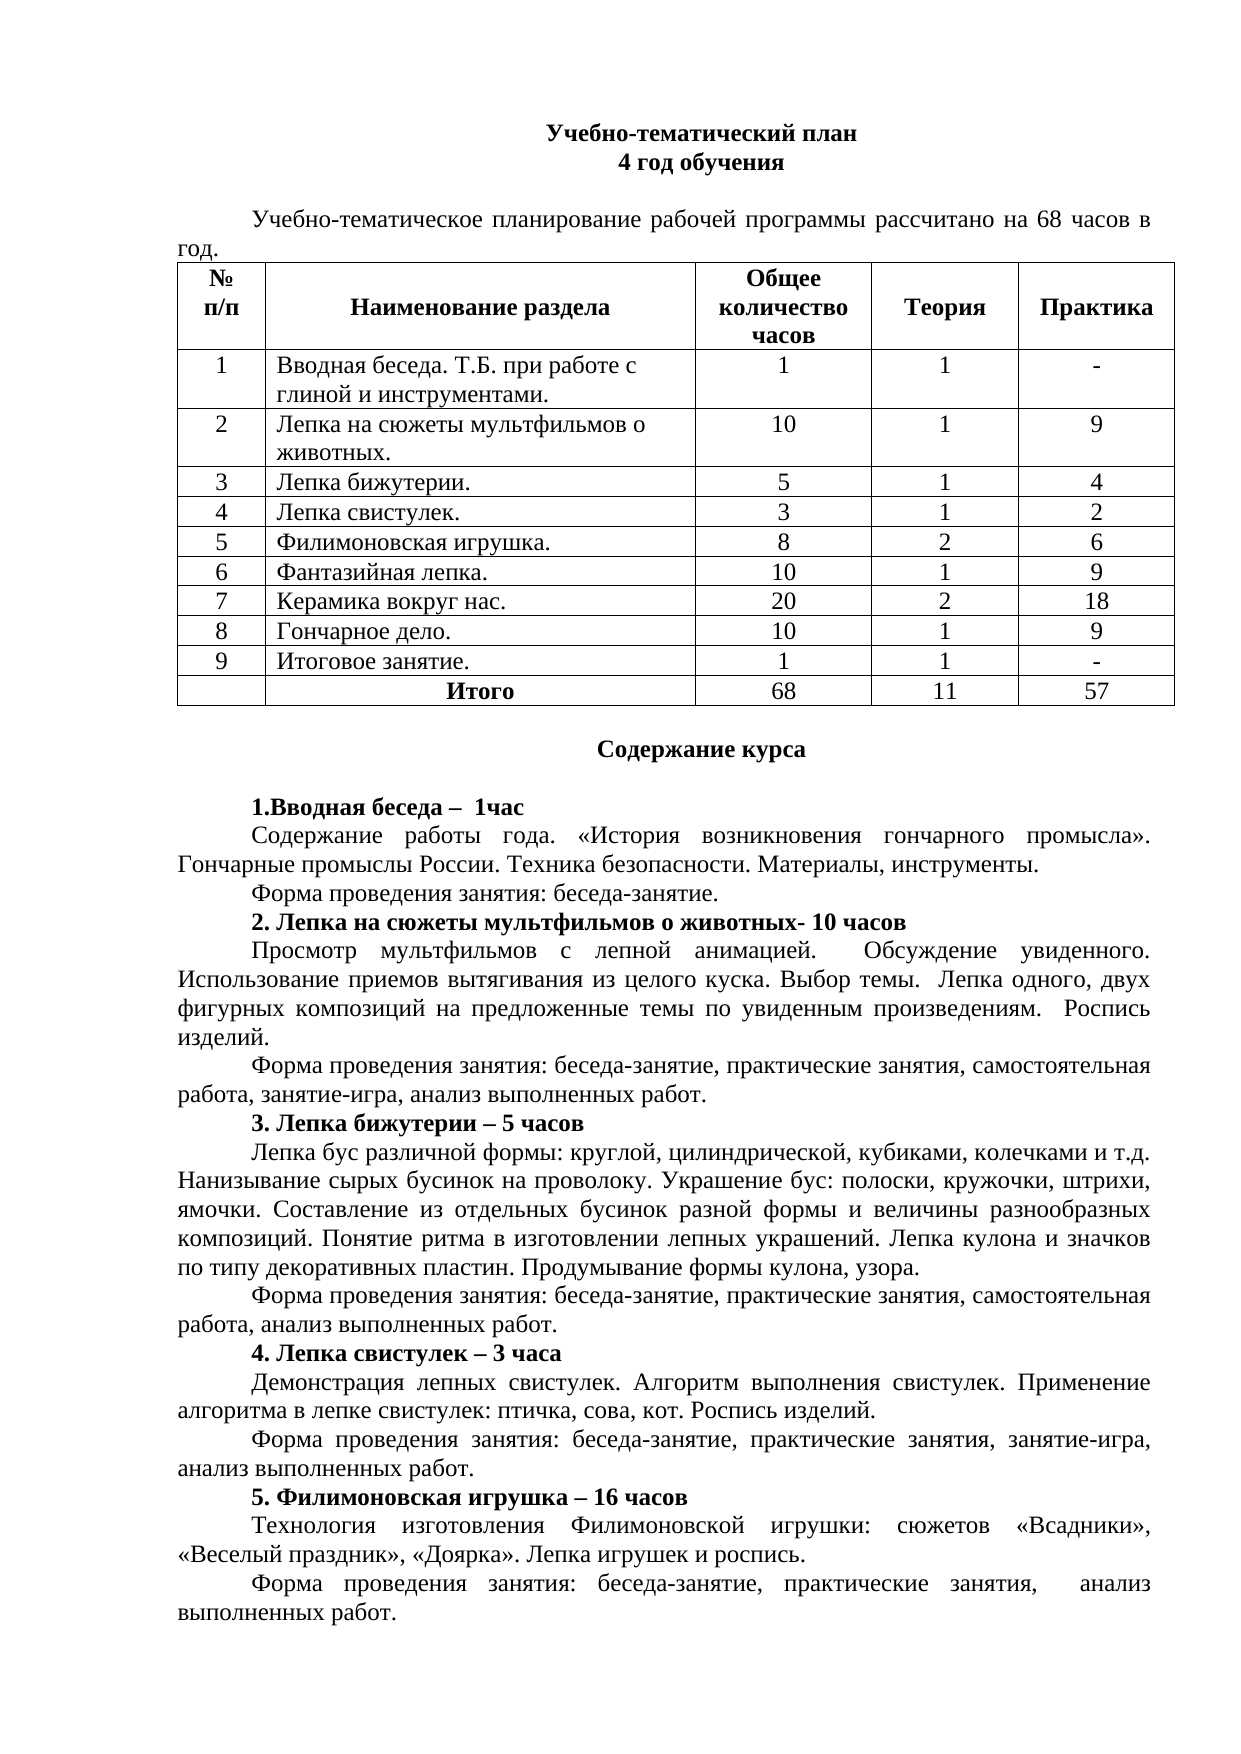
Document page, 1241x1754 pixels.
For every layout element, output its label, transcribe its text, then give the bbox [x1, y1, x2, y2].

table_cell 9 [178, 646, 265, 675]
table_cell 9 [1019, 557, 1174, 585]
table_cell 4 [1019, 467, 1174, 496]
table_cell Гончарное дело. [266, 616, 695, 645]
table_cell 1 [178, 350, 265, 408]
table_cell 3 [696, 497, 871, 526]
text 2. Лепка на сюжеты мультфильмов о животных- 10 часов [177, 907, 1152, 936]
table_cell Лепка свистулек. [266, 497, 695, 526]
table_header Наименование раздела [266, 263, 695, 349]
table_cell 1 [696, 646, 871, 675]
table_cell Керамика вокруг нас. [266, 586, 695, 615]
table_cell 8 [178, 616, 265, 645]
table_cell - [1019, 350, 1174, 408]
text 3. Лепка бижутерии – 5 часов [177, 1108, 1152, 1137]
table_cell 6 [1019, 527, 1174, 556]
text Лепка бус различной формы: круглой, цилиндрической, кубиками, колечками и т.д. Нанизывание сырых бусинок на проволоку. Украшение бус: полоски, кружочки, штрихи, ямочки. Составление из отдельных бусинок разной формы и величины разнообразных композиций. Понятие ритма в изготовлении лепных украшений. Лепка кулона и значков по типу декоративных пластин. Продумывание формы кулона, узора. [177, 1137, 1152, 1281]
table_cell 1 [872, 409, 1018, 466]
table_cell 57 [1019, 676, 1174, 704]
table_cell 10 [696, 409, 871, 466]
text Просмотр мультфильмов с лепной анимацией. Обсуждение увиденного. Использование приемов вытягивания из целого куска. Выбор темы. Лепка одного, двух фигурных композиций на предложенные темы по увиденным произведениям. Роспись изделий. [177, 936, 1152, 1051]
table_header Практика [1019, 263, 1174, 349]
text Форма проведения занятия: беседа-занятие. [177, 878, 1152, 907]
table_cell Вводная беседа. Т.Б. при работе с глиной и инструментами. [266, 350, 695, 408]
text Технология изготовления Филимоновской игрушки: сюжетов «Всадники», «Веселый праздник», «Доярка». Лепка игрушек и роспись. [177, 1511, 1152, 1568]
table_cell 10 [696, 616, 871, 645]
table_cell 7 [178, 586, 265, 615]
table_cell 68 [696, 676, 871, 704]
table_cell 1 [696, 350, 871, 408]
table_cell 1 [872, 646, 1018, 675]
text 4. Лепка свистулек – 3 часа [177, 1338, 1152, 1367]
text Форма проведения занятия: беседа-занятие, практические занятия, занятие-игра, анализ выполненных работ. [177, 1424, 1152, 1482]
text Учебно-тематическое планирование рабочей программы рассчитано на 68 часов в год. [177, 204, 1152, 262]
table_cell 1 [872, 616, 1018, 645]
text 5. Филимоновская игрушка – 16 часов [177, 1482, 1152, 1511]
table_cell 1 [872, 350, 1018, 408]
table_cell 20 [696, 586, 871, 615]
table_cell - [1019, 646, 1174, 675]
table_cell Лепка на сюжеты мультфильмов о животных. [266, 409, 695, 466]
table_cell 6 [178, 557, 265, 585]
table_cell Лепка бижутерии. [266, 467, 695, 496]
table_cell 9 [1019, 409, 1174, 466]
text Содержание работы года. «История возникновения гончарного промысла». Гончарные промыслы России. Техника безопасности. Материалы, инструменты. [177, 821, 1152, 878]
table_cell 18 [1019, 586, 1174, 615]
table_cell Фантазийная лепка. [266, 557, 695, 585]
text 4 год обучения [177, 147, 1152, 176]
table_cell Филимоновская игрушка. [266, 527, 695, 556]
table_cell Итого [266, 676, 695, 704]
table_cell Итоговое занятие. [266, 646, 695, 675]
text Форма проведения занятия: беседа-занятие, практические занятия, анализ выполненных работ. [177, 1568, 1152, 1626]
table_cell 2 [872, 527, 1018, 556]
table_cell [178, 676, 265, 704]
table_cell 10 [696, 557, 871, 585]
table_cell 4 [178, 497, 265, 526]
text Содержание курса [177, 734, 1152, 763]
text Форма проведения занятия: беседа-занятие, практические занятия, самостоятельная работа, анализ выполненных работ. [177, 1281, 1152, 1338]
table_cell 5 [178, 527, 265, 556]
table_cell 2 [178, 409, 265, 466]
table_cell 1 [872, 557, 1018, 585]
text Демонстрация лепных свистулек. Алгоритм выполнения свистулек. Применение алгоритма в лепке свистулек: птичка, сова, кот. Роспись изделий. [177, 1367, 1152, 1424]
table_cell 11 [872, 676, 1018, 704]
text Форма проведения занятия: беседа-занятие, практические занятия, самостоятельная работа, занятие-игра, анализ выполненных работ. [177, 1051, 1152, 1108]
table_cell 9 [1019, 616, 1174, 645]
table_header № п/п [178, 263, 265, 349]
table_cell 8 [696, 527, 871, 556]
table_cell 1 [872, 497, 1018, 526]
table_header Теория [872, 263, 1018, 349]
table_header Общее количество часов [696, 263, 871, 349]
table_cell 2 [1019, 497, 1174, 526]
table_cell 5 [696, 467, 871, 496]
table_cell 2 [872, 586, 1018, 615]
table_cell 1 [872, 467, 1018, 496]
text Учебно-тематический план [177, 118, 1152, 147]
table_cell 3 [178, 467, 265, 496]
text 1.Вводная беседа – 1час [177, 792, 1152, 821]
